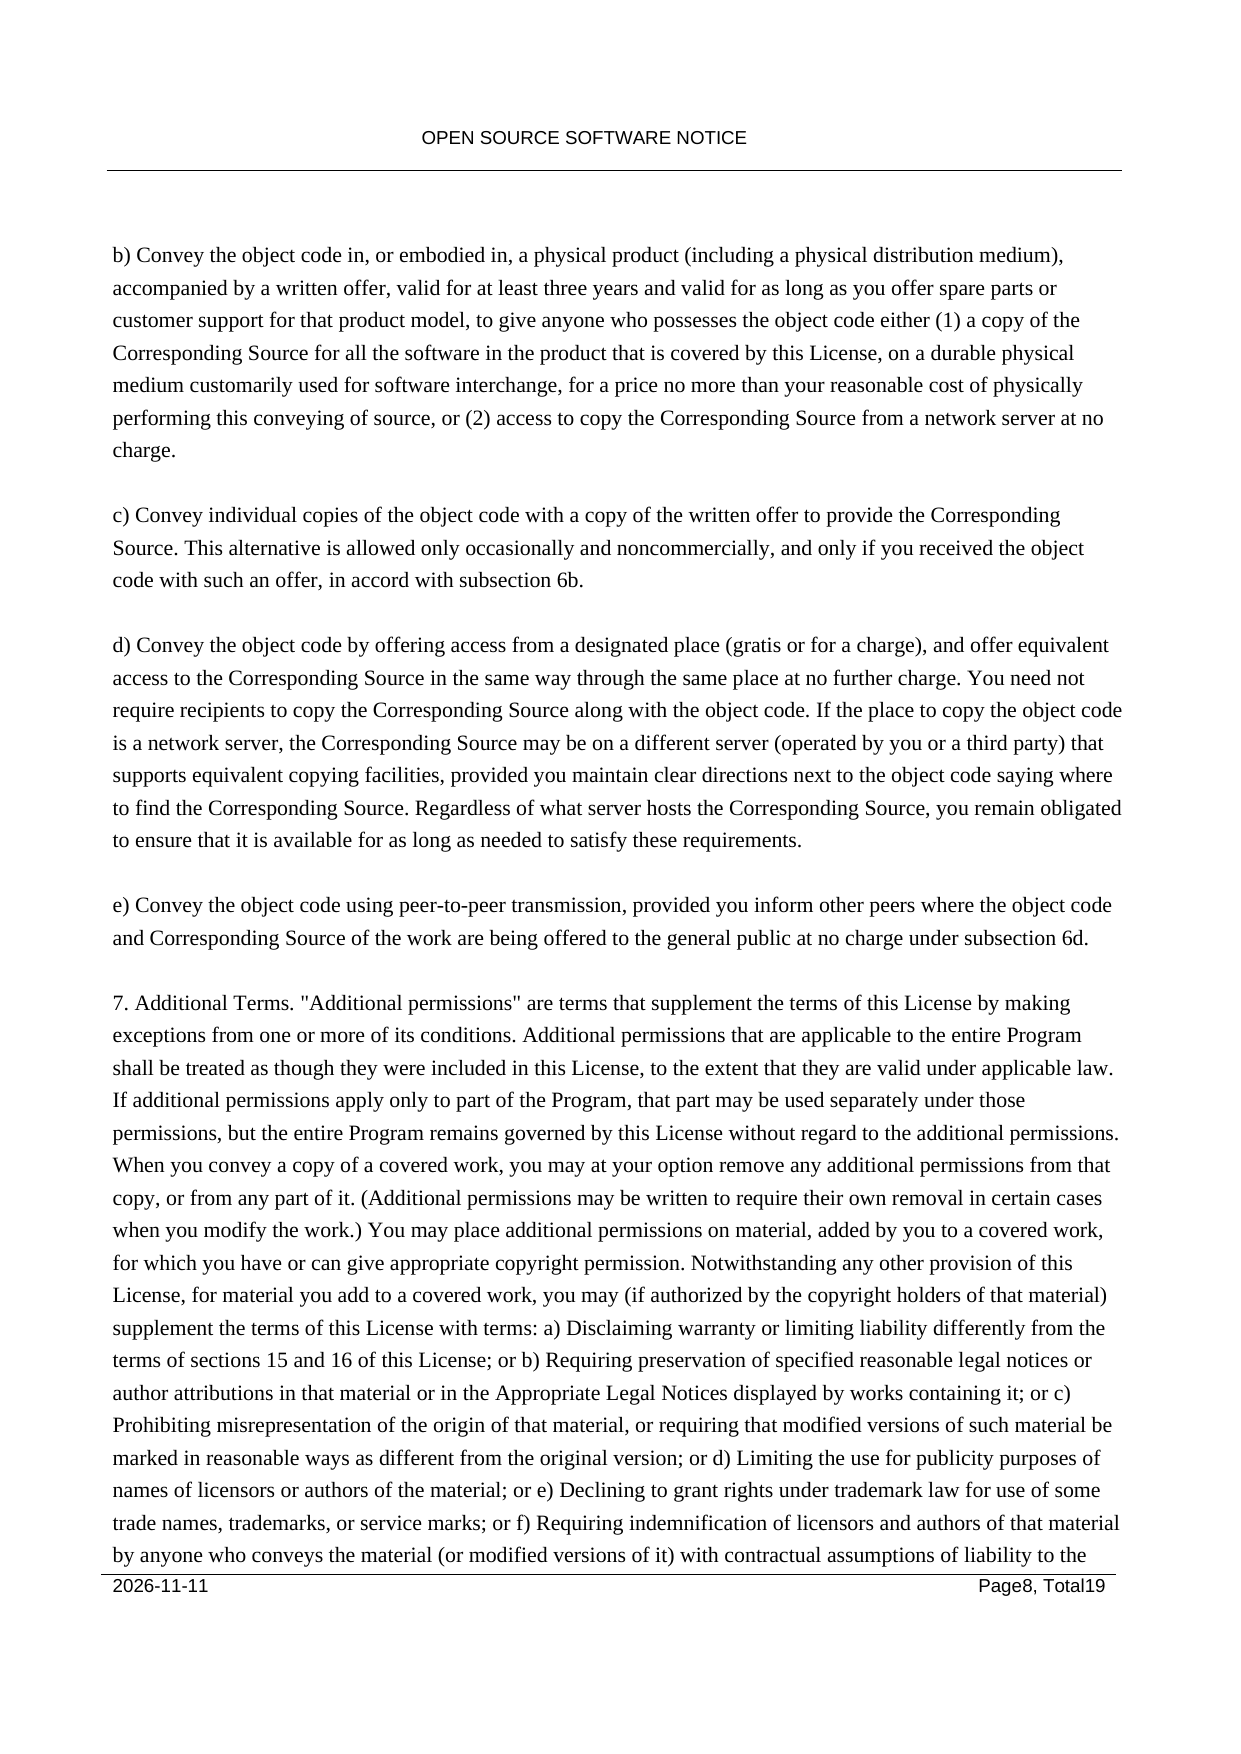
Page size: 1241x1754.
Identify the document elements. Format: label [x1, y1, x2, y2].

text [112, 206, 1128, 1571]
